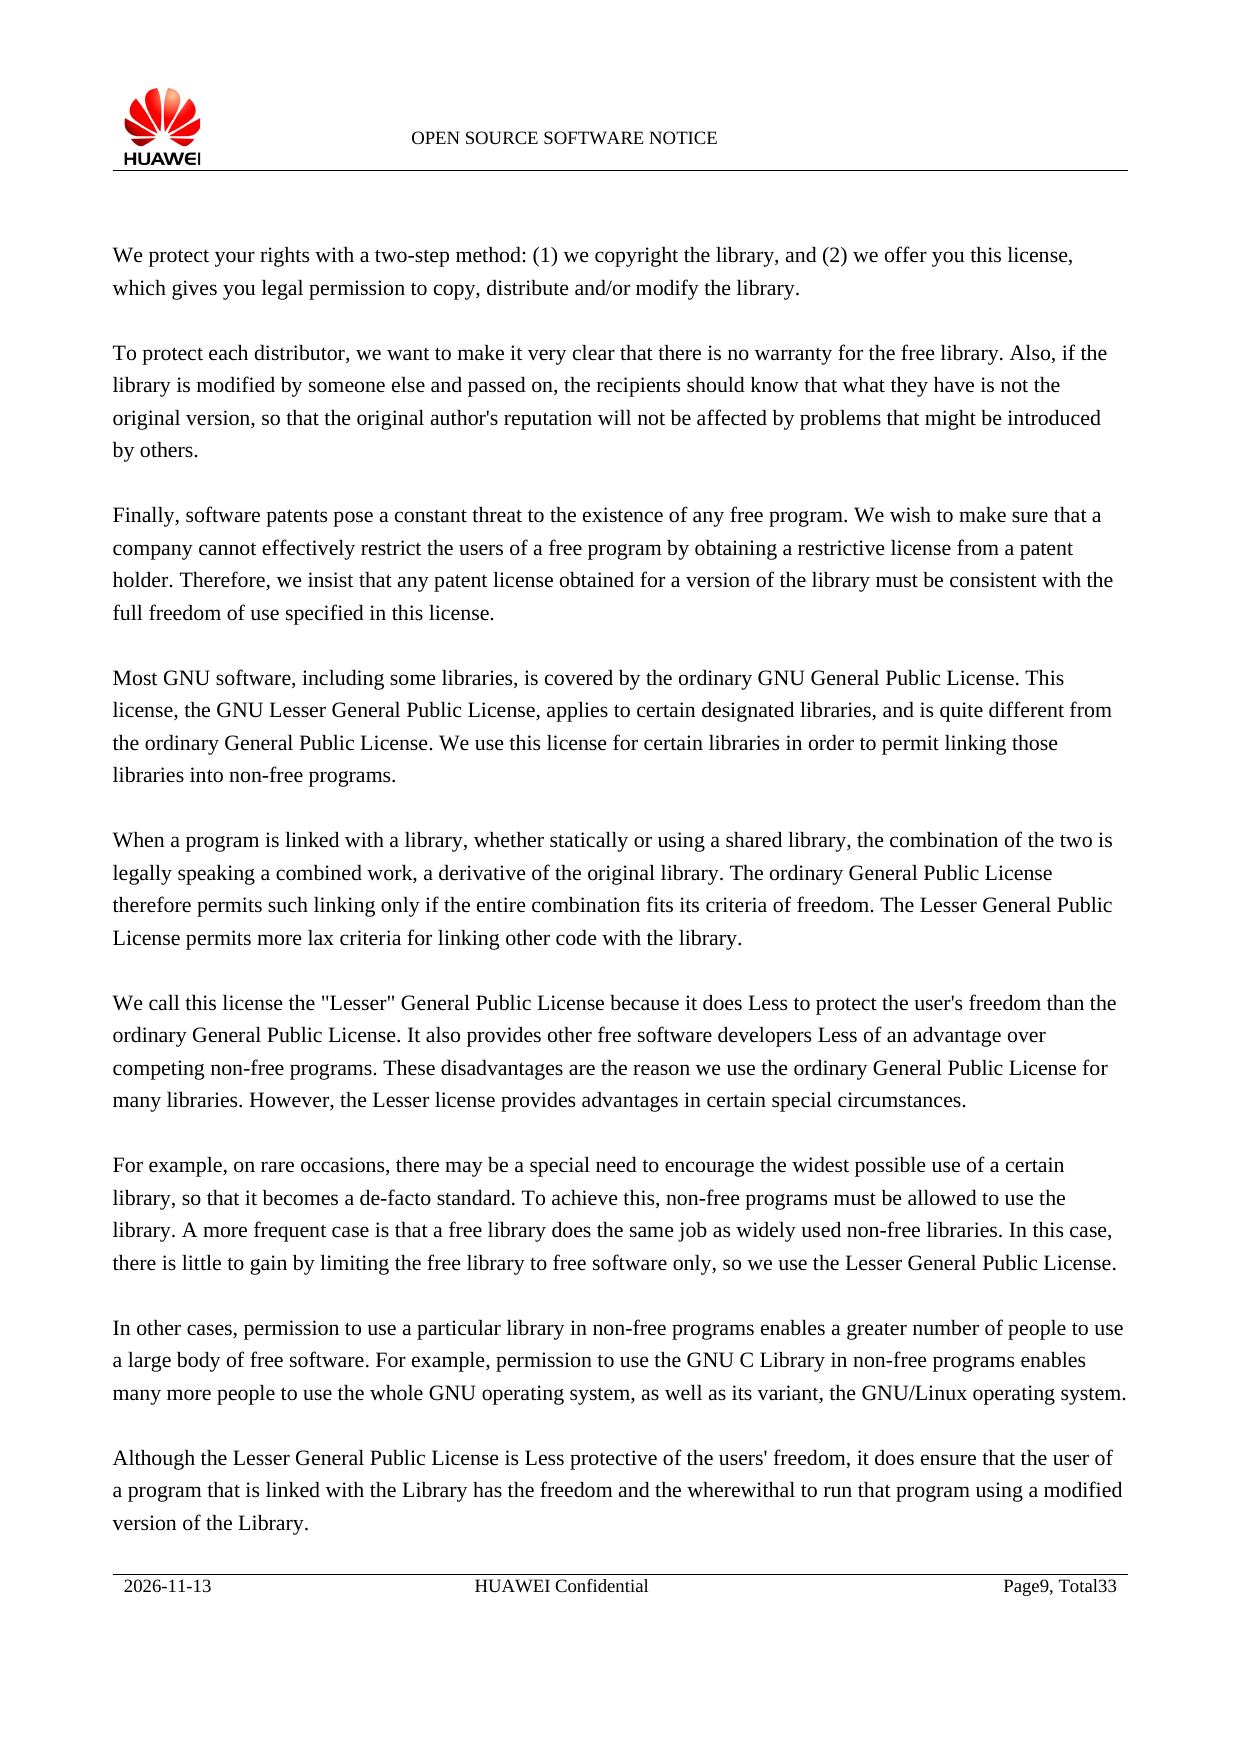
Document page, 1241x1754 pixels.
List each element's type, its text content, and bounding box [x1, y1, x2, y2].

picture [124, 88, 201, 165]
